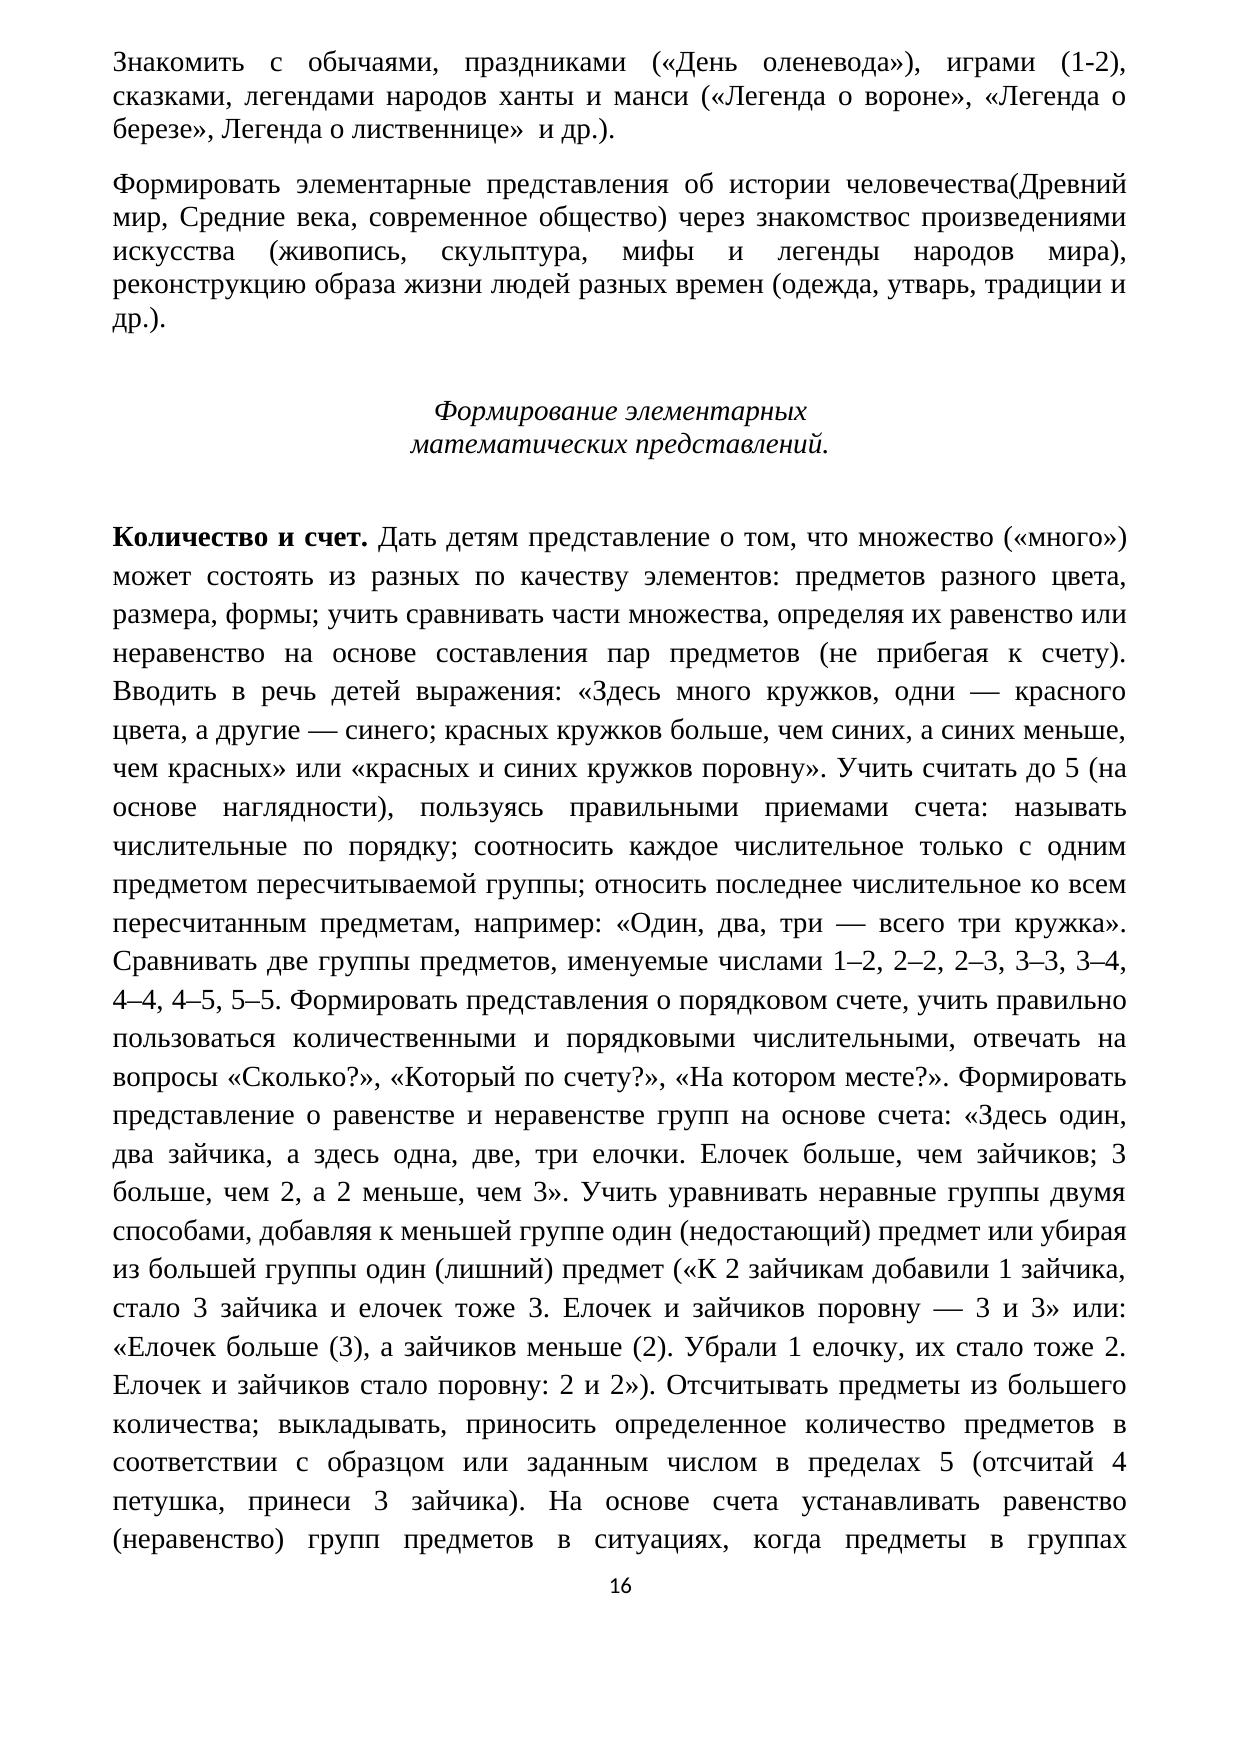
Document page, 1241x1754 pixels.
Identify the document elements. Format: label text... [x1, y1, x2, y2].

text математических представлений. [112, 426, 1128, 460]
text Формирование элементарных [112, 393, 1128, 426]
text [112, 519, 1128, 1555]
text Формировать элементарные представления об истории человечества(Древний мир, Средние века, современное общество) через знакомствос произведениями искусства (живопись, скульптура, мифы и легенды народов мира), реконструкцию образа жизни людей разных времен (одежда, утварь, традиции и др.). [112, 166, 1128, 333]
text Знакомить с обычаями, праздниками («День оленевода»), играми (1-2), сказками, легендами народов ханты и манси («Легенда о вороне», «Легенда о березе», Легенда о лиственнице» и др.). [112, 44, 1128, 145]
